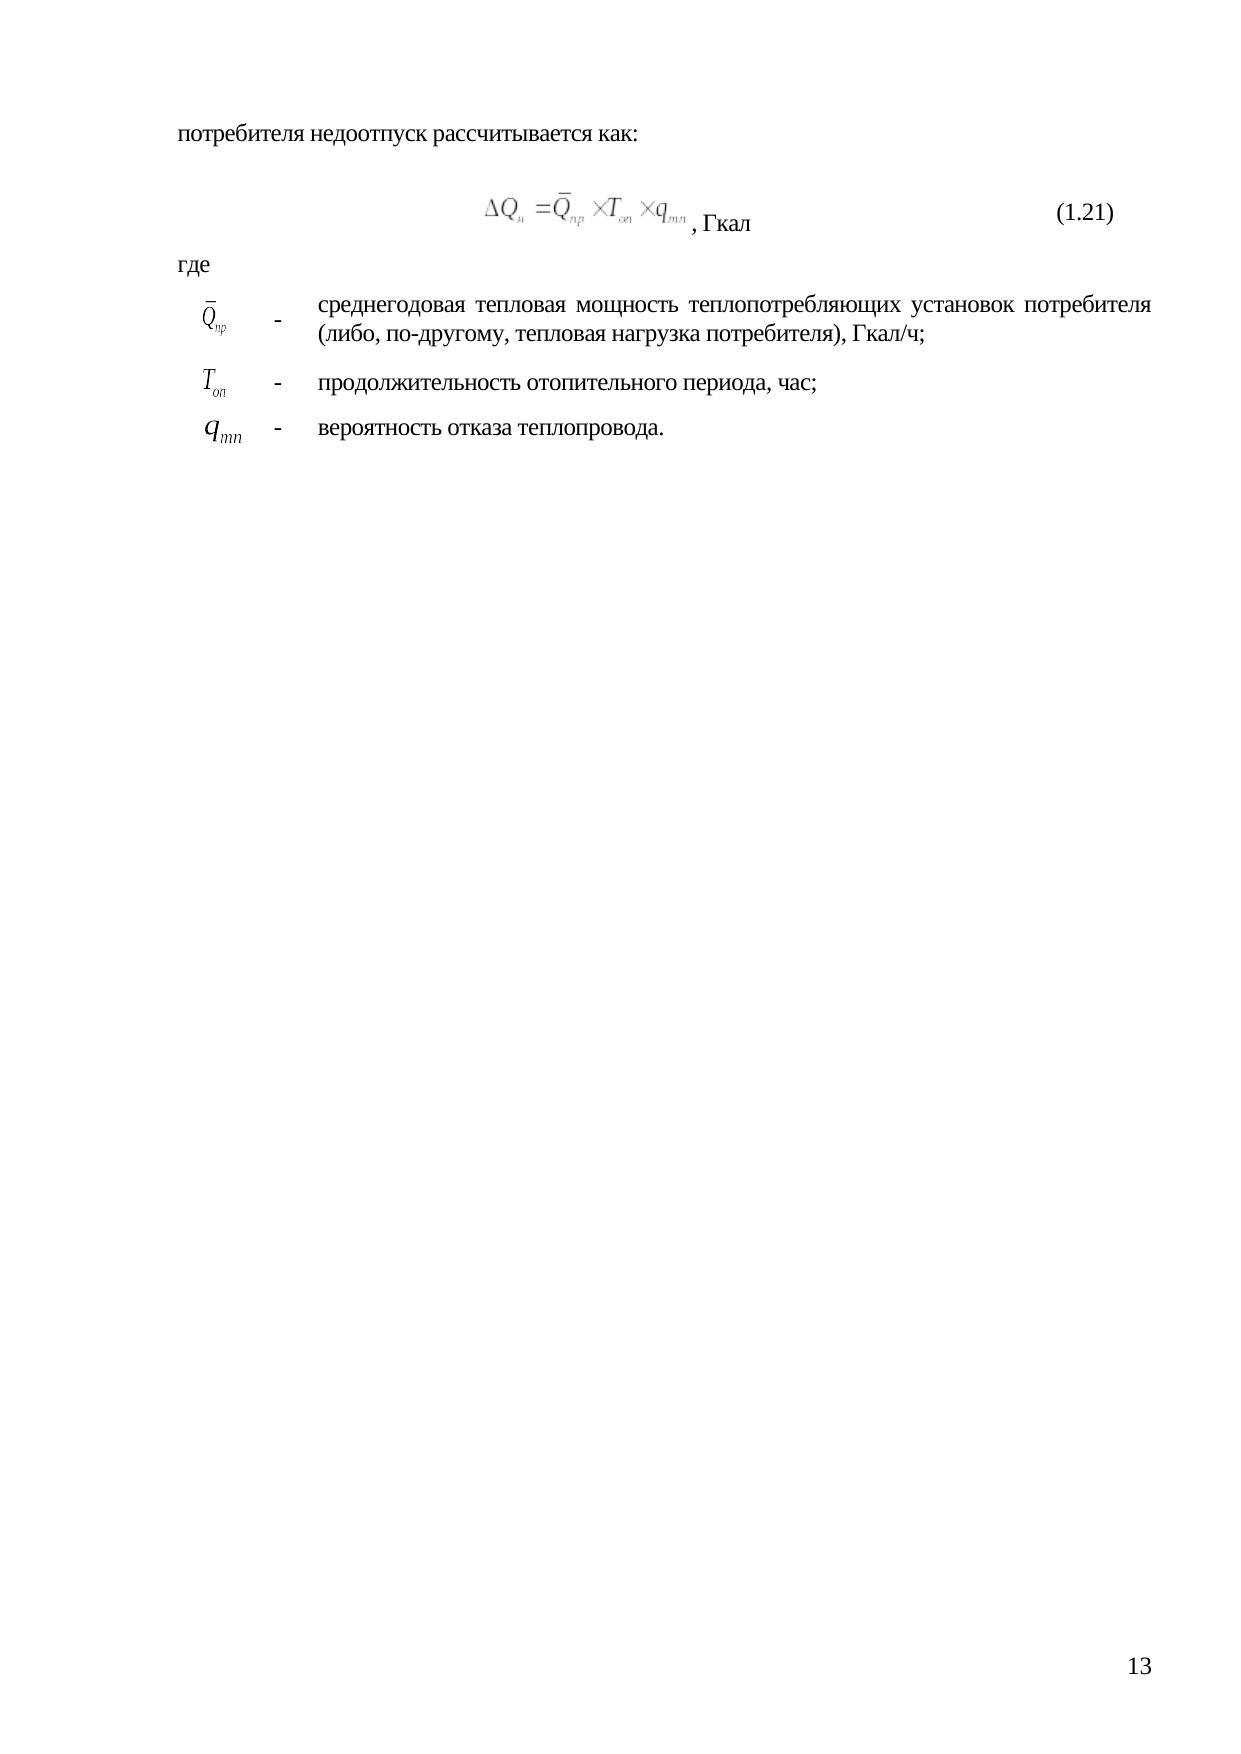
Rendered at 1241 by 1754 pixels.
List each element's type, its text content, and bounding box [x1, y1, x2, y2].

table_cell - [262, 404, 306, 449]
table_cell продолжительность отопительного периода, час; [306, 359, 1163, 404]
table_header (1.21) [971, 174, 1144, 249]
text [177, 118, 1152, 147]
table_cell вероятность отказа теплопровода. [306, 404, 1163, 449]
table_cell [189, 404, 262, 449]
table_header [189, 278, 262, 358]
table_cell - [262, 359, 306, 404]
table_header среднегодовая тепловая мощность теплопотребляющих установок потребителя (либо, по-другому, тепловая нагрузка потребителя), Гкал/ч; [306, 278, 1163, 358]
text где [177, 249, 1152, 278]
table_header - [262, 278, 306, 358]
table_header , Гкал [189, 174, 971, 249]
table_cell [189, 359, 262, 404]
